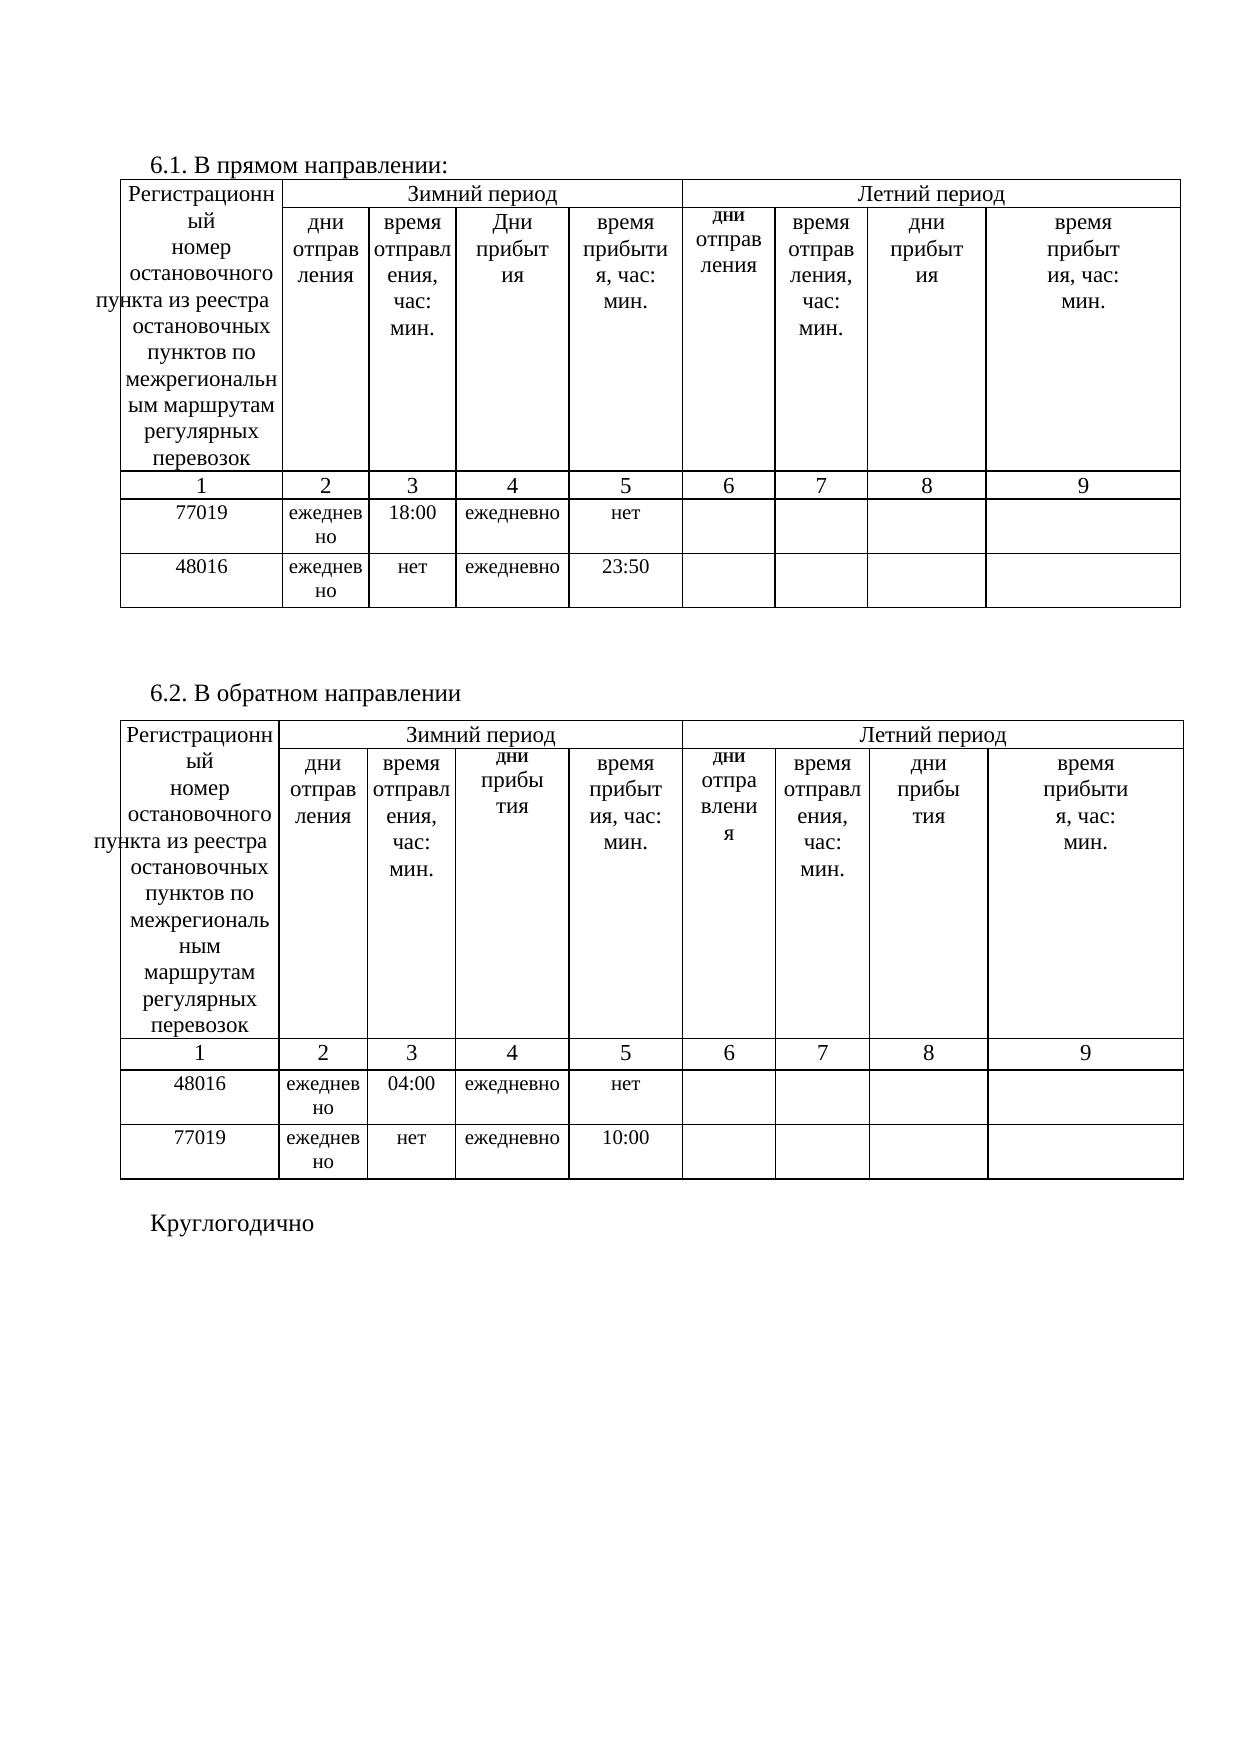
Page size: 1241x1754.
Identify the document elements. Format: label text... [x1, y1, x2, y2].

table_cell [776, 500, 867, 552]
table_cell время прибыти я, час: мин. [570, 208, 682, 470]
table_cell время прибыт ия, час: мин. [570, 749, 682, 1037]
table_cell [989, 1071, 1183, 1124]
table_cell 8 [868, 472, 985, 498]
table_cell 23:50 [570, 554, 682, 607]
table_cell 1 [121, 472, 282, 498]
table_cell время отправл ения, час: мин. [776, 749, 869, 1037]
table_cell ДНИ прибы тия [456, 749, 568, 1037]
table_cell [870, 1125, 987, 1178]
table_cell ежедневно [280, 1071, 367, 1124]
table_cell ежедневно [457, 554, 568, 607]
table_cell ежедневно [283, 554, 368, 607]
table_cell нет [370, 554, 455, 607]
table_cell [870, 1071, 987, 1124]
table_cell 8 [870, 1039, 987, 1069]
table_cell 3 [370, 472, 455, 498]
table_cell [989, 1125, 1183, 1178]
table_cell 77019 [121, 1125, 278, 1178]
table_cell дни прибыт ия [868, 208, 985, 470]
table_cell 2 [283, 472, 368, 498]
table_cell 9 [989, 1039, 1183, 1069]
table_cell время прибыт ия, час: мин. [987, 208, 1180, 470]
table_header Летний период [683, 180, 1180, 207]
table_cell [776, 1125, 869, 1178]
table_cell [776, 1071, 869, 1124]
table_cell 48016 [121, 1071, 278, 1124]
text 6.1. В прямом направлении: [150, 150, 1090, 179]
table_cell [683, 1071, 775, 1124]
table_cell [987, 554, 1180, 607]
table_cell 10:00 [570, 1125, 682, 1178]
table_cell [868, 500, 985, 552]
table_cell дни прибы тия [870, 749, 987, 1037]
table_cell 18:00 [370, 500, 455, 552]
table_cell дни отправ ления [280, 749, 367, 1037]
text 6.2. В обратном направлении [150, 678, 1090, 707]
table_cell 77019 [121, 500, 282, 552]
table_cell время отправл ения, час: мин. [370, 208, 455, 470]
table_header Регистрационный номер остановочного пункта из реестра остановочных пунктов по межрегиональным маршрутам регулярных перевозок [121, 180, 282, 470]
table_cell 2 [280, 1039, 367, 1069]
table_cell 5 [570, 1039, 682, 1069]
table_cell 5 [570, 472, 682, 498]
table_cell ежедневно [283, 500, 368, 552]
table_header Зимний период [283, 180, 682, 207]
table_cell ДНИ отпра влени я [683, 749, 775, 1037]
table_cell 48016 [121, 554, 282, 607]
table_cell 4 [457, 472, 568, 498]
table_cell время отправл ения, час: мин. [368, 749, 455, 1037]
table_cell 6 [683, 1039, 775, 1069]
table_cell 6 [683, 472, 774, 498]
table_header Летний период [683, 721, 1183, 748]
table_cell 7 [776, 472, 867, 498]
table_cell 3 [368, 1039, 455, 1069]
table_cell ежедневно [456, 1125, 568, 1178]
table_cell нет [570, 500, 682, 552]
table_cell ДНИ отправ ления [683, 208, 774, 470]
table_cell Дни прибыт ия [457, 208, 568, 470]
table_cell ежедневно [280, 1125, 367, 1178]
table_cell [776, 554, 867, 607]
table_cell 7 [776, 1039, 869, 1069]
table_cell ежедневно [456, 1071, 568, 1124]
table_header Зимний период [280, 721, 682, 748]
table_cell 4 [456, 1039, 568, 1069]
table_cell ежедневно [457, 500, 568, 552]
table_cell [683, 1125, 775, 1178]
text Круглогодично [150, 1208, 1090, 1237]
table_cell дни отправ ления [283, 208, 368, 470]
table_cell [683, 554, 774, 607]
table_cell 1 [121, 1039, 278, 1069]
table_cell время отправ ления, час: мин. [776, 208, 867, 470]
table_cell 9 [987, 472, 1180, 498]
table_cell 04:00 [368, 1071, 455, 1124]
table_cell время прибыти я, час: мин. [989, 749, 1183, 1037]
table_cell [987, 500, 1180, 552]
table_header Регистрационный номер остановочного пункта из реестра остановочных пунктов по межрегиональным маршрутам регулярных перевозок [121, 721, 278, 1037]
table_cell [683, 500, 774, 552]
table_cell нет [368, 1125, 455, 1178]
table_cell [868, 554, 985, 607]
table_cell нет [570, 1071, 682, 1124]
